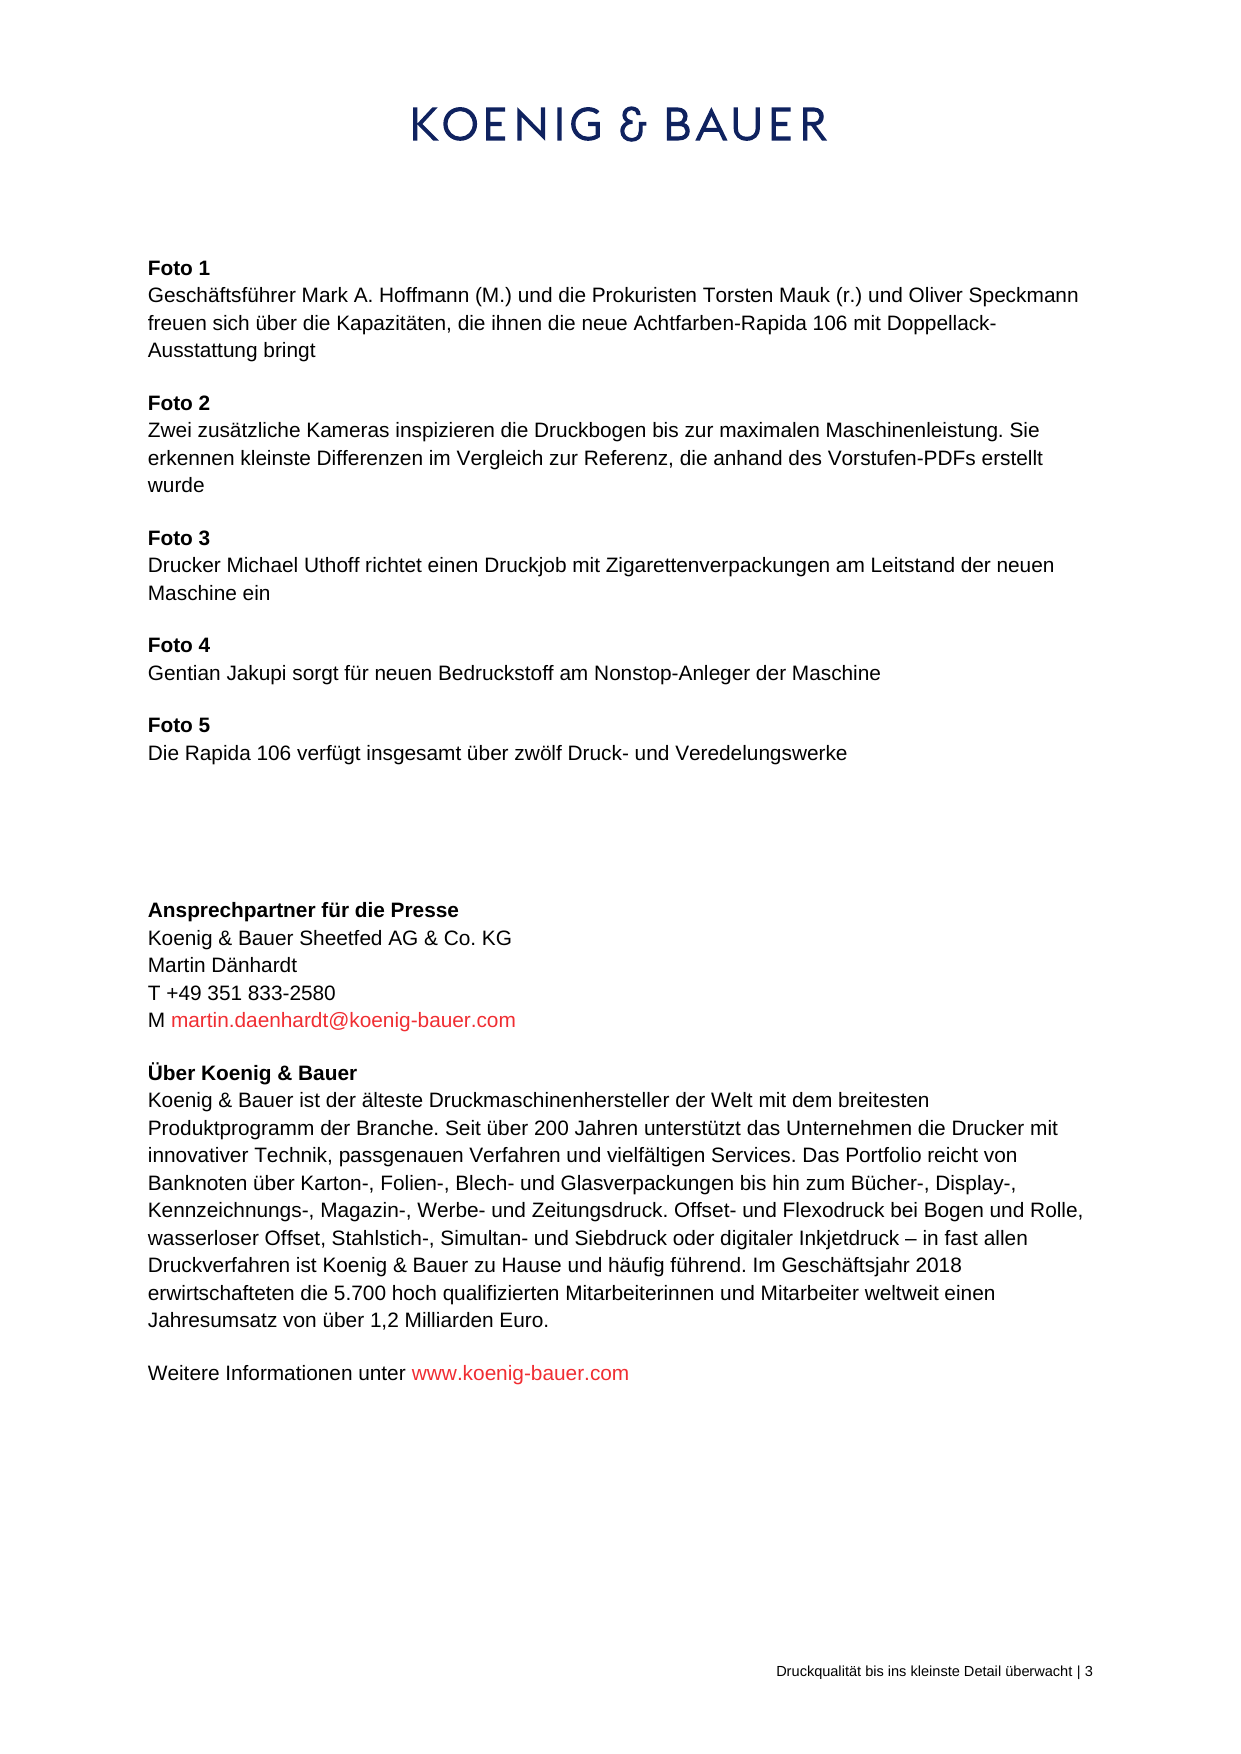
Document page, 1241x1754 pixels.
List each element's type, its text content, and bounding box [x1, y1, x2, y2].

text Die Rapida 106 verfügt insgesamt über zwölf Druck- und Veredelungswerke [148, 741, 1092, 764]
subtitle Foto 2 [148, 391, 1092, 414]
text Ansprechpartner für die Presse Koenig & Bauer Sheetfed AG & Co. KG Martin Dänhardt T +49 351 833-2580 M martin.daenhardt@koenig-bauer.com [148, 898, 1092, 1032]
text Koenig & Bauer ist der älteste Druckmaschinenhersteller der Welt mit dem breitesten Produktprogramm der Branche. Seit über 200 Jahren unterstützt das Unternehmen die Drucker mit innovativer Technik, passgenauen Verfahren und vielfältigen Services. Das Portfolio reicht von Banknoten über Karton-, Folien-, Blech- und Glasverpackungen bis hin zum Bücher-, Display-, Kennzeichnungs-, Magazin-, Werbe- und Zeitungsdruck. Offset- und Flexodruck bei Bogen und Rolle, wasserloser Offset, Stahlstich-, Simultan- und Siebdruck oder digitaler Inkjetdruck – in fast allen Druckverfahren ist Koenig & Bauer zu Hause und häufig führend. Im Geschäftsjahr 2018 erwirtschafteten die 5.700 hoch qualifizierten Mitarbeiterinnen und Mitarbeiter weltweit einen Jahresumsatz von über 1,2 Milliarden Euro. [148, 1088, 1092, 1332]
text Gentian Jakupi sorgt für neuen Bedruckstoff am Nonstop-Anleger der Maschine [148, 661, 1092, 684]
subtitle Foto 3 [148, 526, 1092, 549]
subtitle Foto 5 [148, 713, 1092, 737]
subtitle Foto 1 [148, 256, 1092, 279]
text Drucker Michael Uthoff richtet einen Druckjob mit Zigarettenverpackungen am Leitstand der neuen Maschine ein [148, 553, 1092, 604]
subtitle Über Koenig & Bauer [148, 1061, 1092, 1084]
text Zwei zusätzliche Kameras inspizieren die Druckbogen bis zur maximalen Maschinenleistung. Sie erkennen kleinste Differenzen im Vergleich zur Referenz, die anhand des Vorstufen-PDFs erstellt wurde [148, 418, 1092, 497]
text Weitere Informationen unter www.koenig-bauer.com [148, 1361, 1092, 1384]
text Geschäftsführer Mark A. Hoffmann (M.) und die Prokuristen Torsten Mauk (r.) und Oliver Speckmann freuen sich über die Kapazitäten, die ihnen die neue Achtfarben-Rapida 106 mit Doppellack-Ausstattung bringt [148, 283, 1092, 362]
subtitle Foto 4 [148, 633, 1092, 657]
